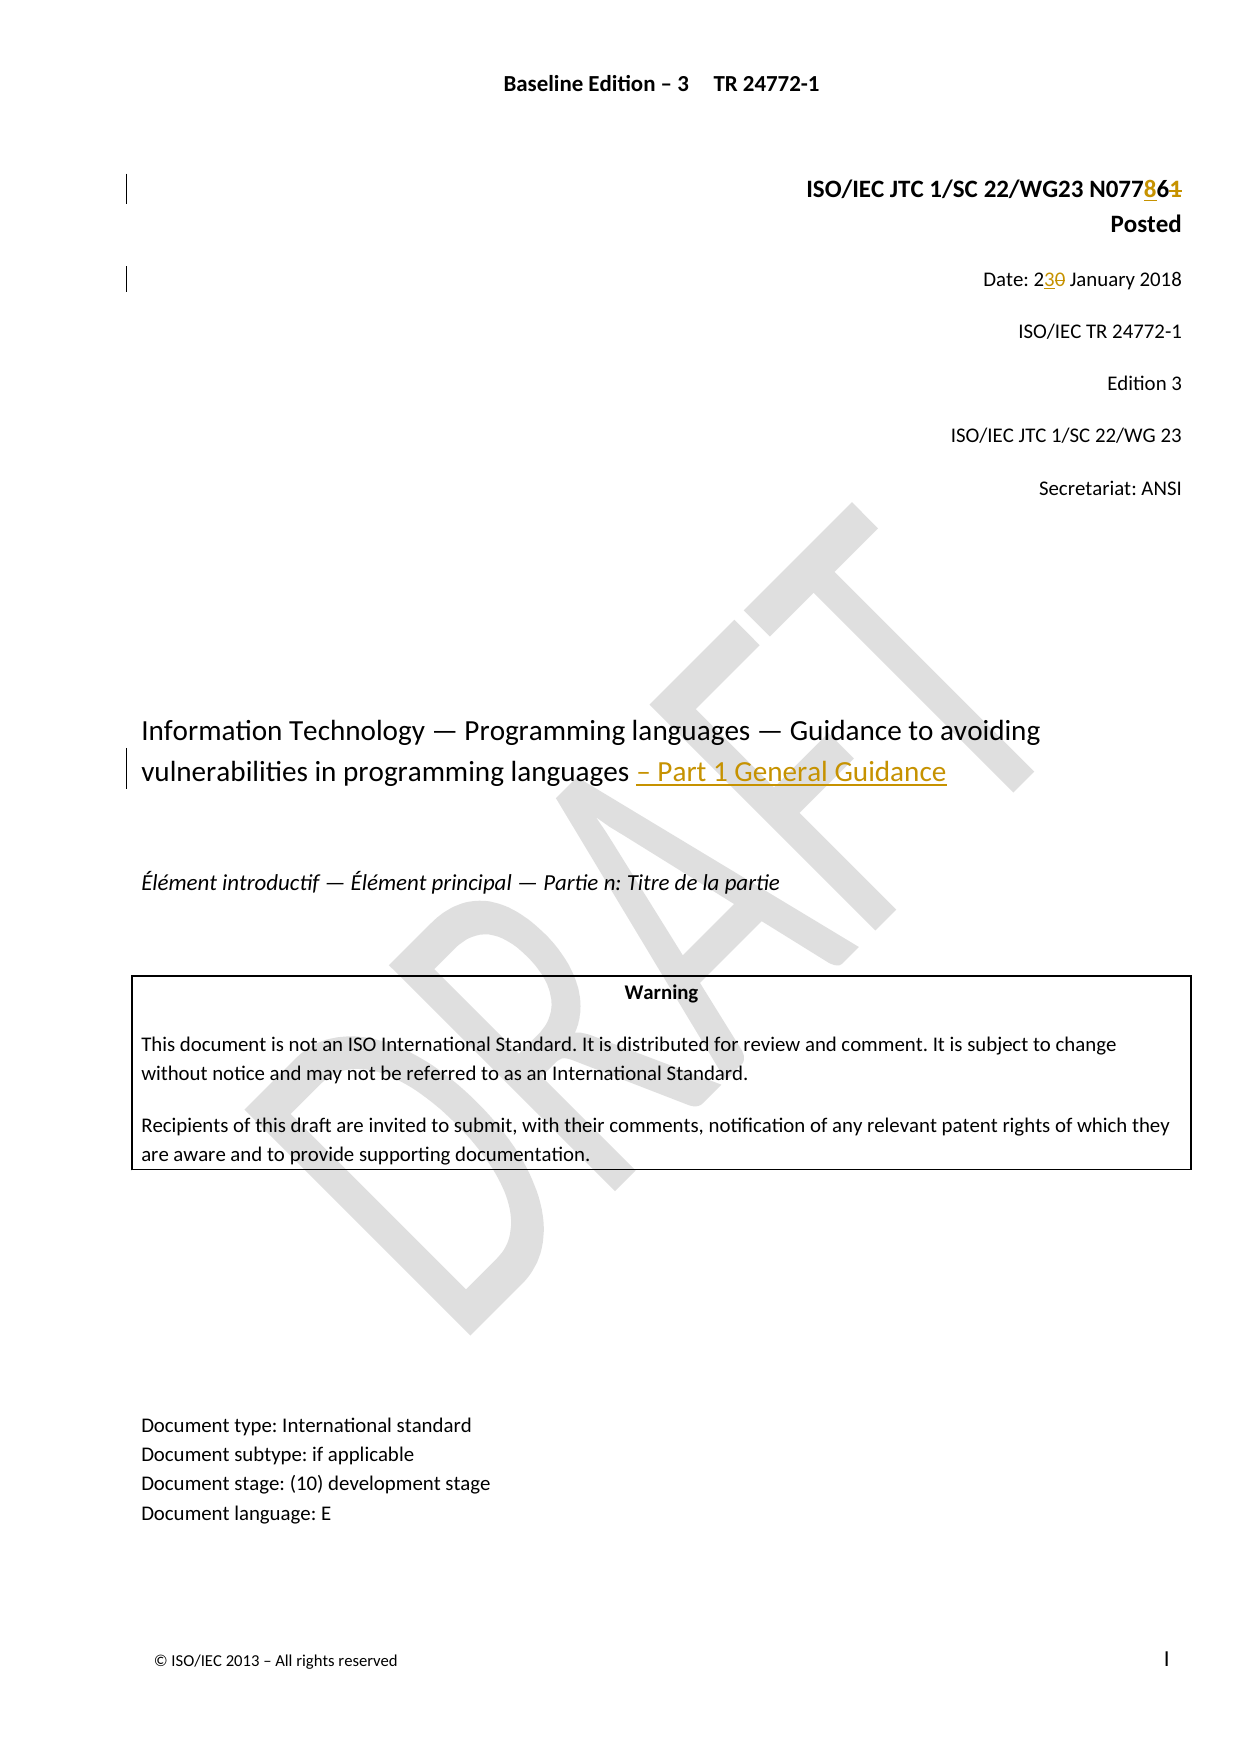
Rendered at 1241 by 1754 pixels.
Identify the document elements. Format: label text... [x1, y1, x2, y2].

text Edition 3 [141, 371, 1182, 396]
text Document language: E [141, 1500, 1182, 1525]
text ISO/IEC TR 24772-1 [141, 318, 1182, 344]
text Date: 2 January 2018 [141, 266, 1182, 292]
text Document subtype: if applicable [141, 1441, 1182, 1467]
text ISO/IEC JTC 1/SC 22/WG23 N077 Posted [141, 173, 1182, 239]
text ISO/IEC JTC 1/SC 22/WG 23 [141, 423, 1182, 448]
text Warning [133, 977, 1190, 1004]
text Information Technology — Programming languages — Guidance to avoiding vulnerabilities in programming languages [141, 712, 1182, 789]
text Document stage: (10) development stage [141, 1471, 1182, 1496]
text Élément introductif — Élément principal — Partie n: Titre de la partie [141, 868, 1182, 896]
text Secretariat: ANSI [141, 475, 1182, 500]
text Recipients of this draft are invited to submit, with their comments, notification of any relevant patent rights of which they are aware and to provide supporting documentation. [133, 1108, 1190, 1169]
text This document is not an ISO International Standard. It is distributed for review and comment. It is subject to change without notice and may not be referred to as an International Standard. [133, 1027, 1190, 1086]
text Document type: International standard [141, 1412, 1182, 1438]
